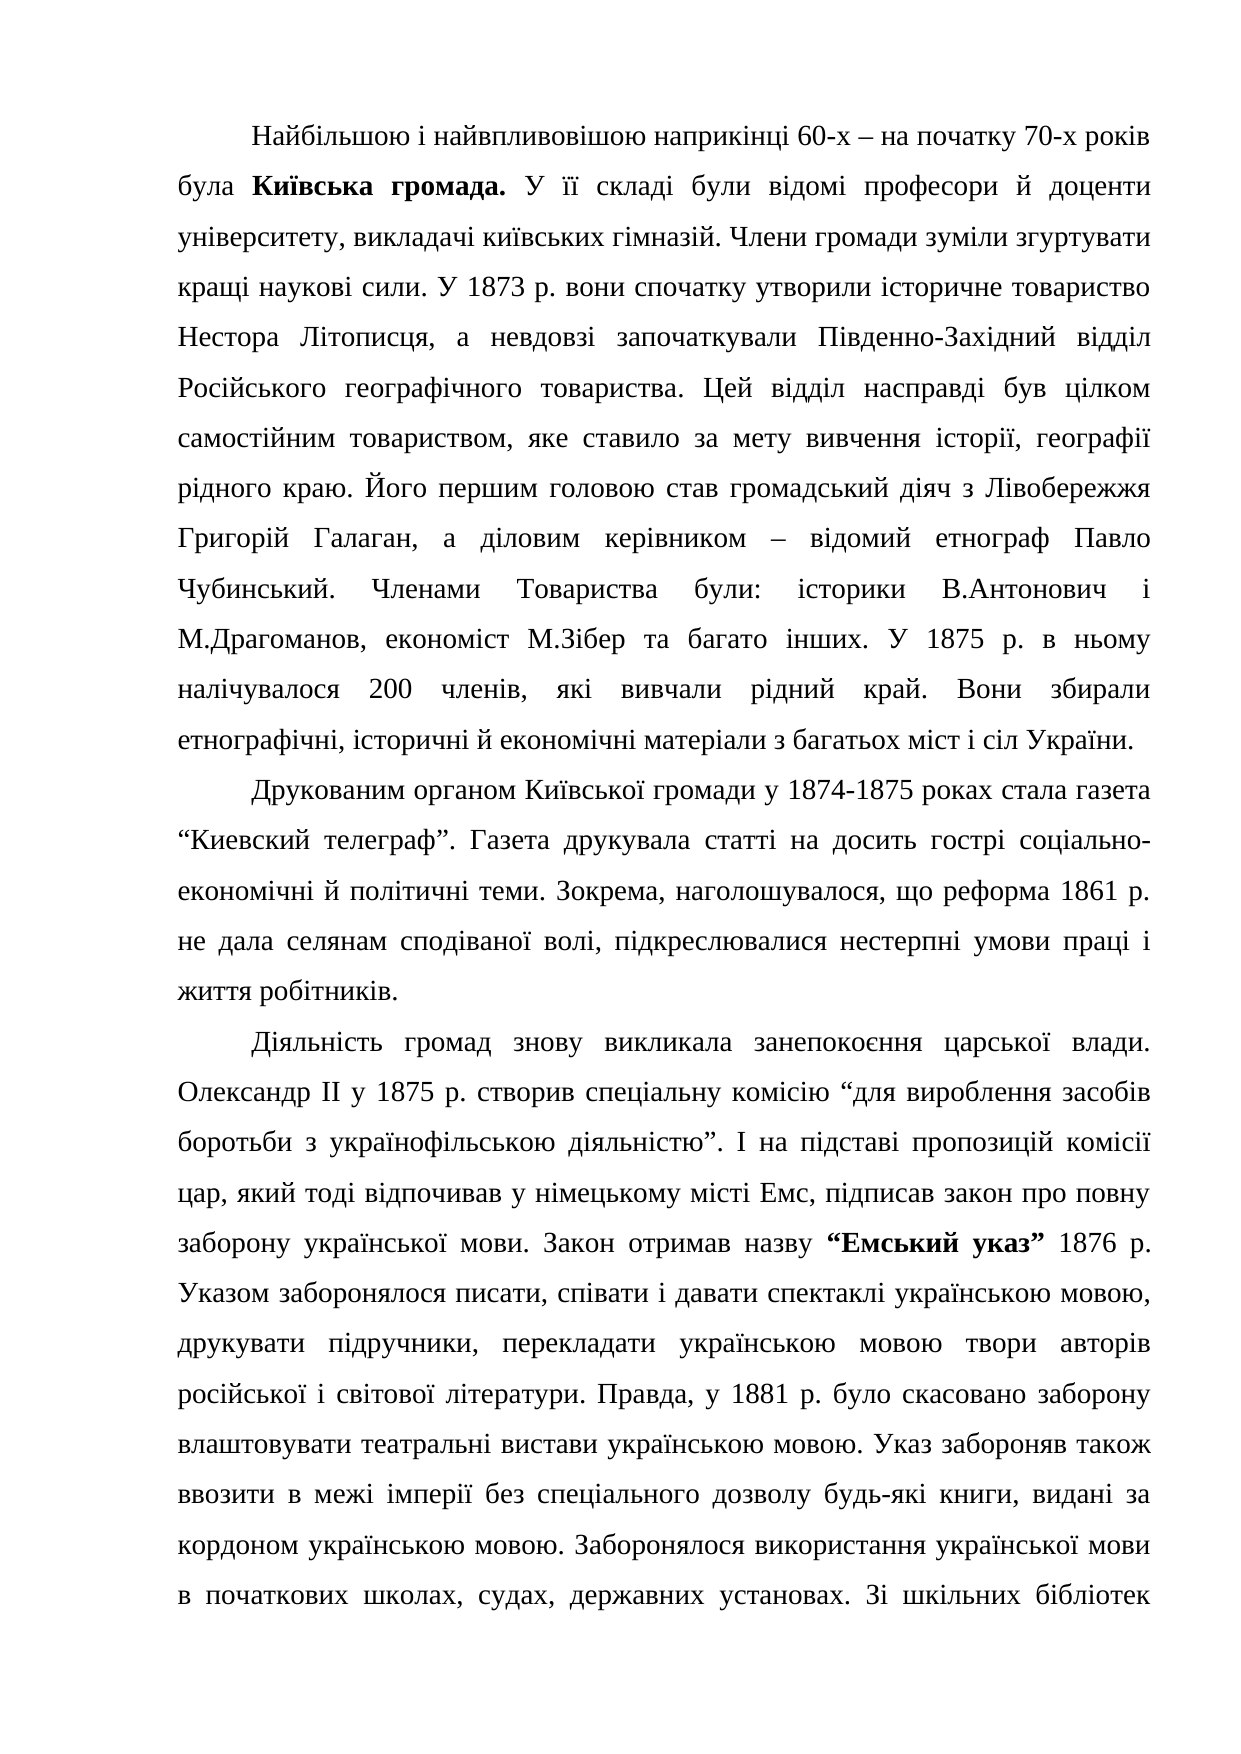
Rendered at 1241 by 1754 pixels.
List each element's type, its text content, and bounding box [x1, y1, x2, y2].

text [177, 1024, 1152, 1611]
text Найбільшою і найвпливовішою наприкінці 60-х – на початку 70-х років була Київська громада. У її складі були відомі професори й доценти університету, викладачі київських гімназій. Члени громади зуміли згуртувати кращі наукові сили. У 1873 р. вони спочатку утворили історичне товариство Нестора Літописця, а невдовзі започаткували Південно-Західний відділ Російського географічного товариства. Цей відділ насправді був цілком самостійним товариством, яке ставило за мету вивчення історії, географії рідного краю. Його першим головою став громадський діяч з Лівобережжя Григорій Галаган, а діловим керівником – відомий етнограф Павло Чубинський. Членами Товариства були: історики В.Антонович і М.Драгоманов, економіст М.Зібер та багато інших. У 1875 р. в ньому налічувалося 200 членів, які вивчали рідний край. Вони збирали етнографічні, історичні й економічні матеріали з багатьох міст і сіл України. [177, 118, 1152, 755]
text Друкованим органом Київської громади у 1874-1875 роках стала газета “Киевский телеграф”. Газета друкувала статті на досить гострі соціально-економічні й політичні теми. Зокрема, наголошувалося, що реформа 1861 р. не дала селянам сподіваної волі, підкреслювалися нестерпні умови праці і життя робітників. [177, 772, 1152, 1007]
